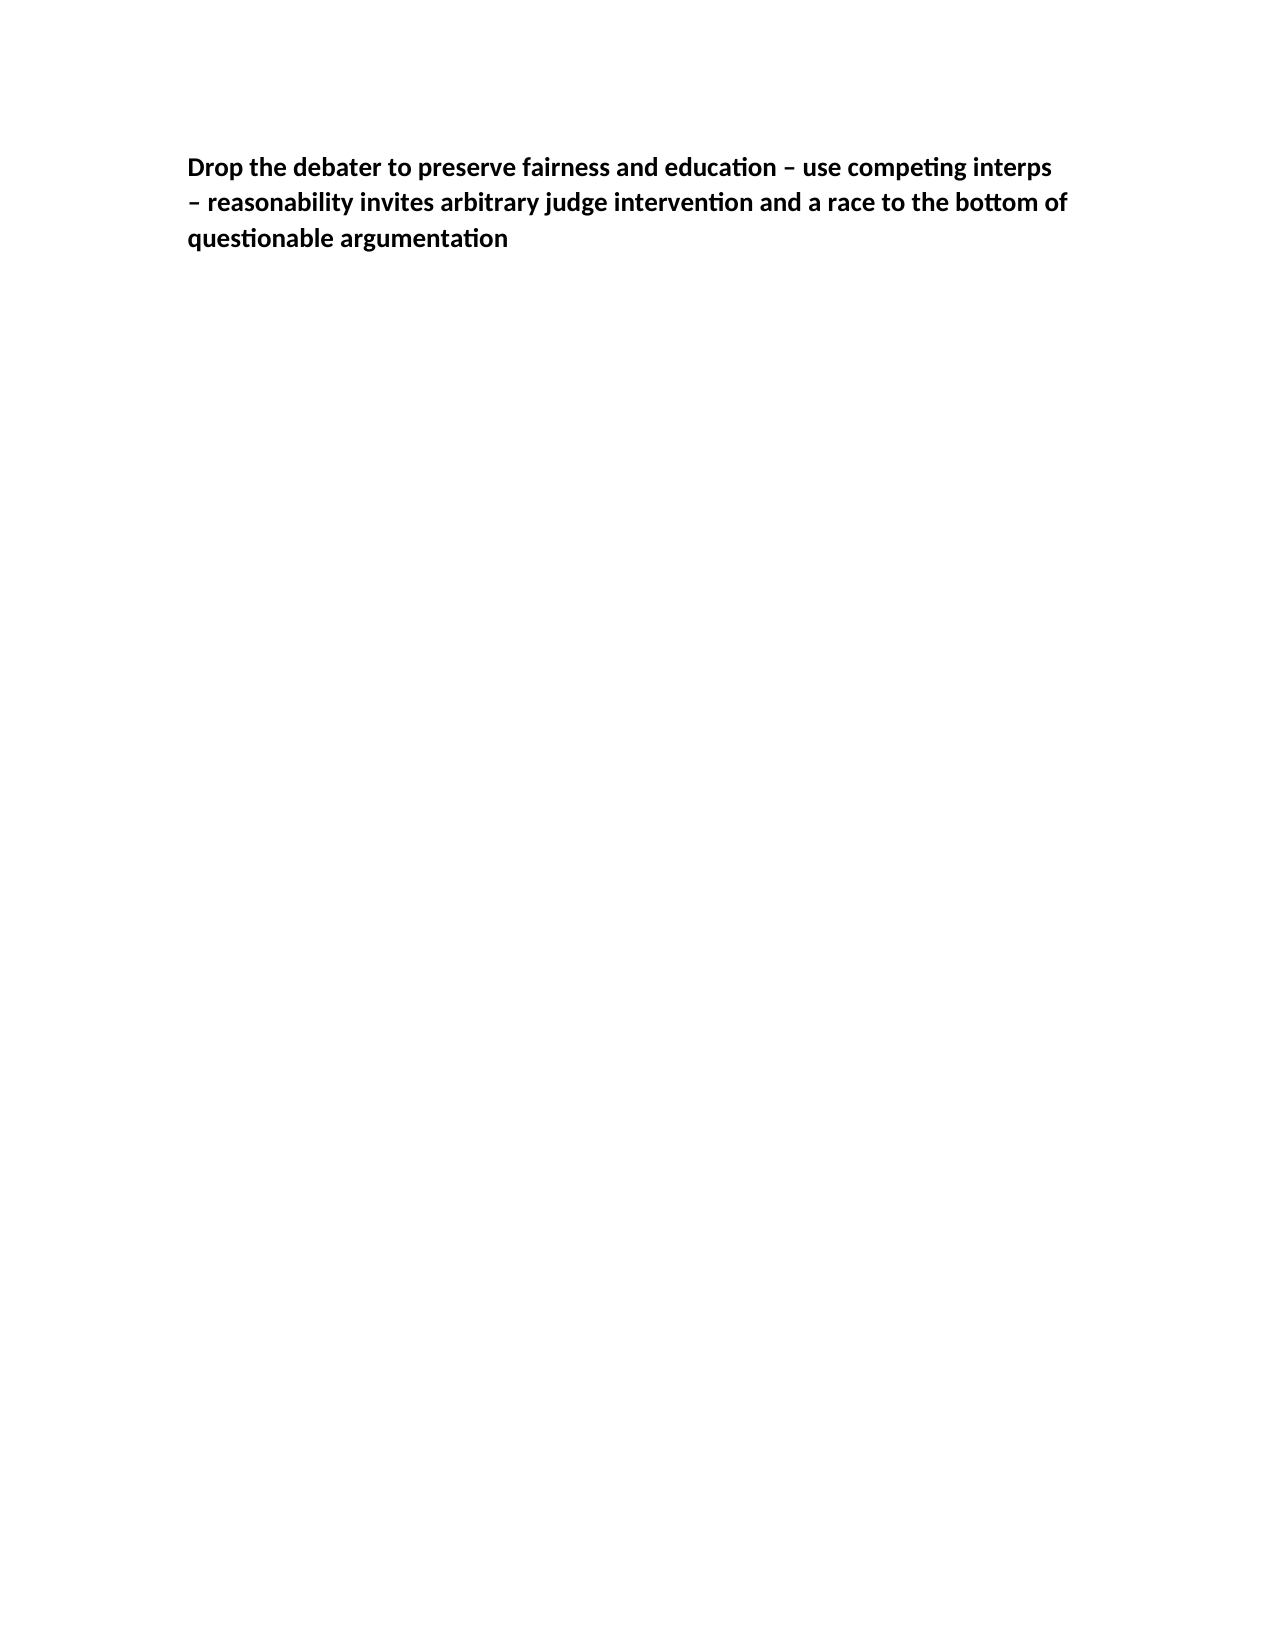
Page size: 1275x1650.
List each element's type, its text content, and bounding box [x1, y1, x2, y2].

subtitle Drop the debater to preserve fairness and education – use competing interps – reasonability invites arbitrary judge intervention and a race to the bottom of questionable argumentation [187, 150, 1087, 254]
